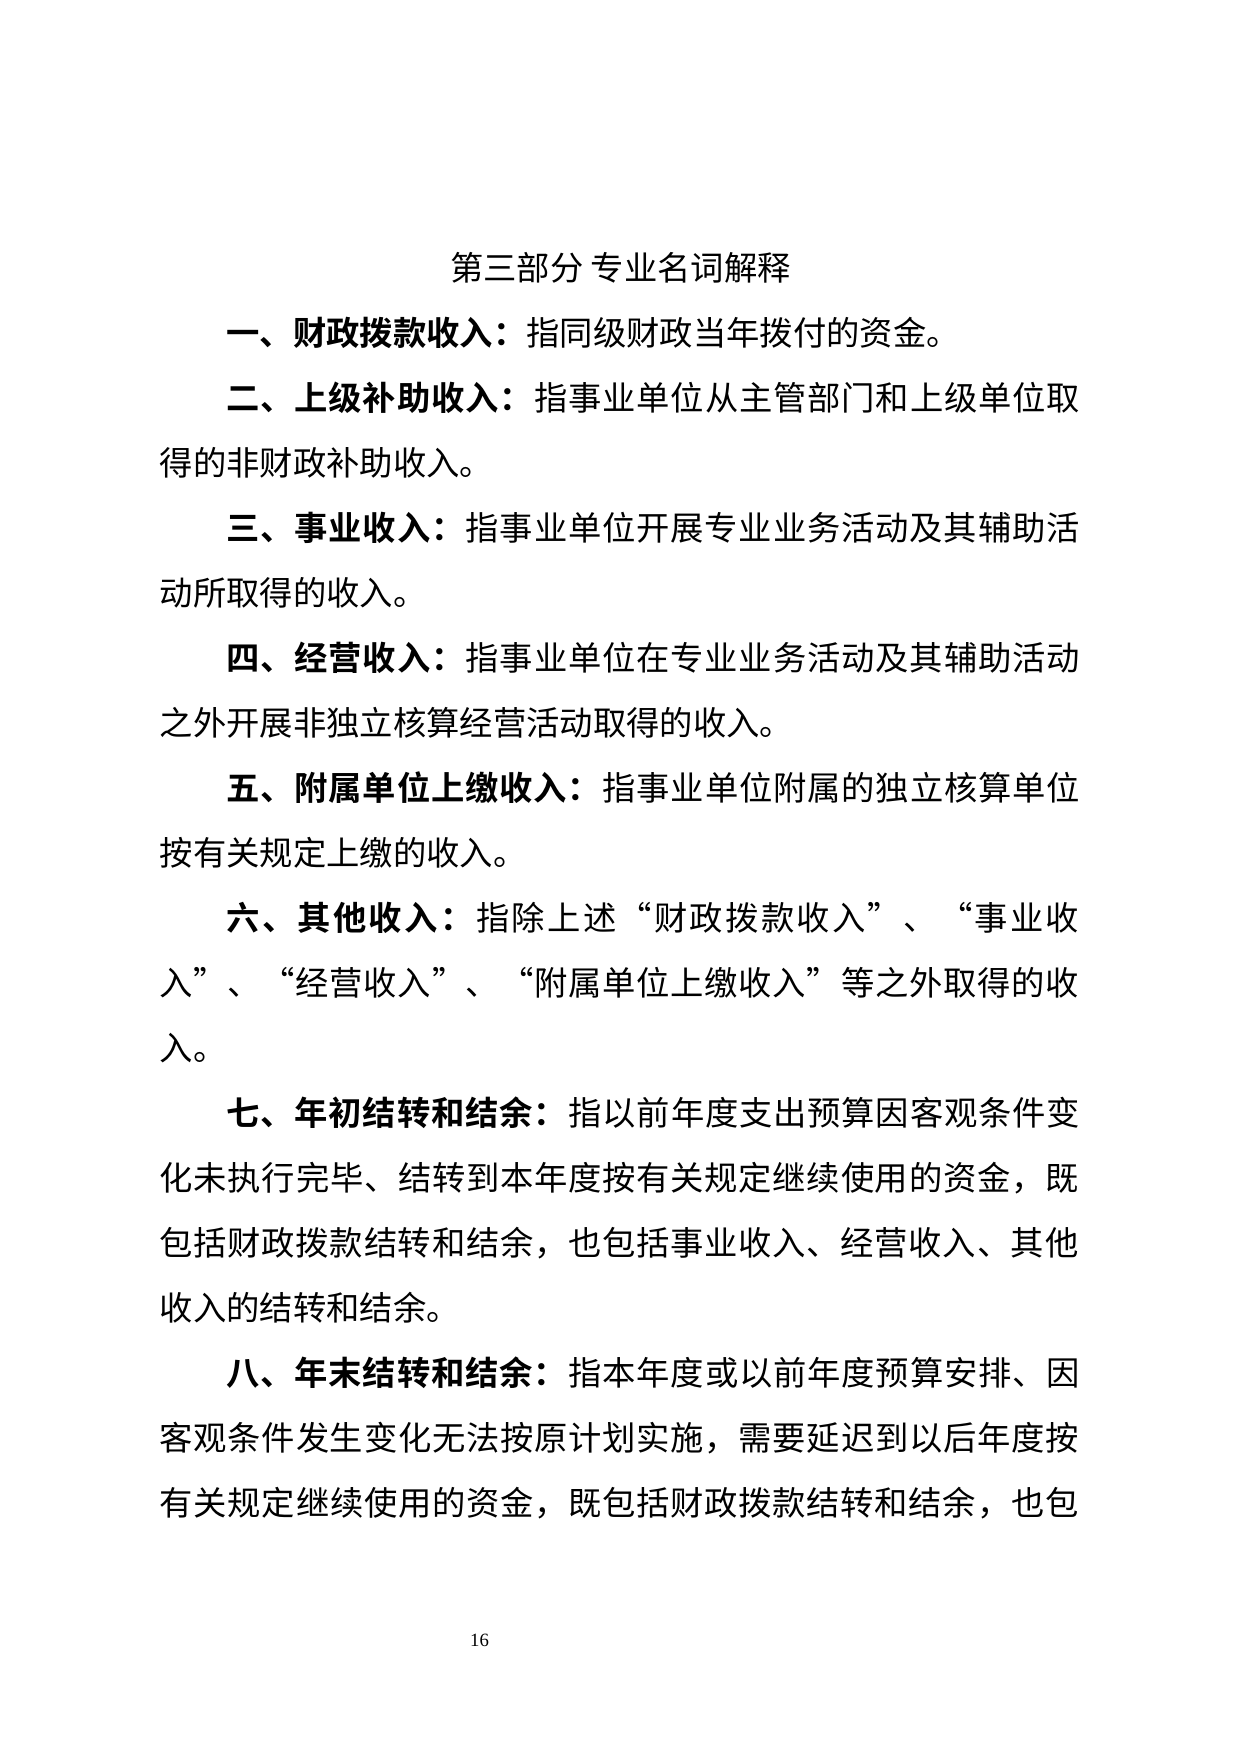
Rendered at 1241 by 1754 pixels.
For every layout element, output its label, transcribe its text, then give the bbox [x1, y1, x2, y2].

text 二、上级补助收入：指事业单位从主管部门和上级单位取得的非财政补助收入。 [159, 363, 1081, 493]
text 六、其他收入：指除上述“财政拨款收入”、“事业收入”、“经营收入”、“附属单位上缴收入”等之外取得的收入。 [159, 883, 1081, 1078]
text 四、经营收入：指事业单位在专业业务活动及其辅助活动之外开展非独立核算经营活动取得的收入。 [159, 623, 1081, 753]
text 五、附属单位上缴收入：指事业单位附属的独立核算单位按有关规定上缴的收入。 [159, 753, 1081, 883]
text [159, 1338, 1081, 1533]
text 七、年初结转和结余：指以前年度支出预算因客观条件变化未执行完毕、结转到本年度按有关规定继续使用的资金，既包括财政拨款结转和结余，也包括事业收入、经营收入、其他收入的结转和结余。 [159, 1078, 1081, 1338]
text 一、财政拨款收入：指同级财政当年拨付的资金。 [159, 298, 1081, 363]
text 第三部分 专业名词解释 [159, 233, 1081, 298]
text 三、事业收入：指事业单位开展专业业务活动及其辅助活动所取得的收入。 [159, 493, 1081, 623]
